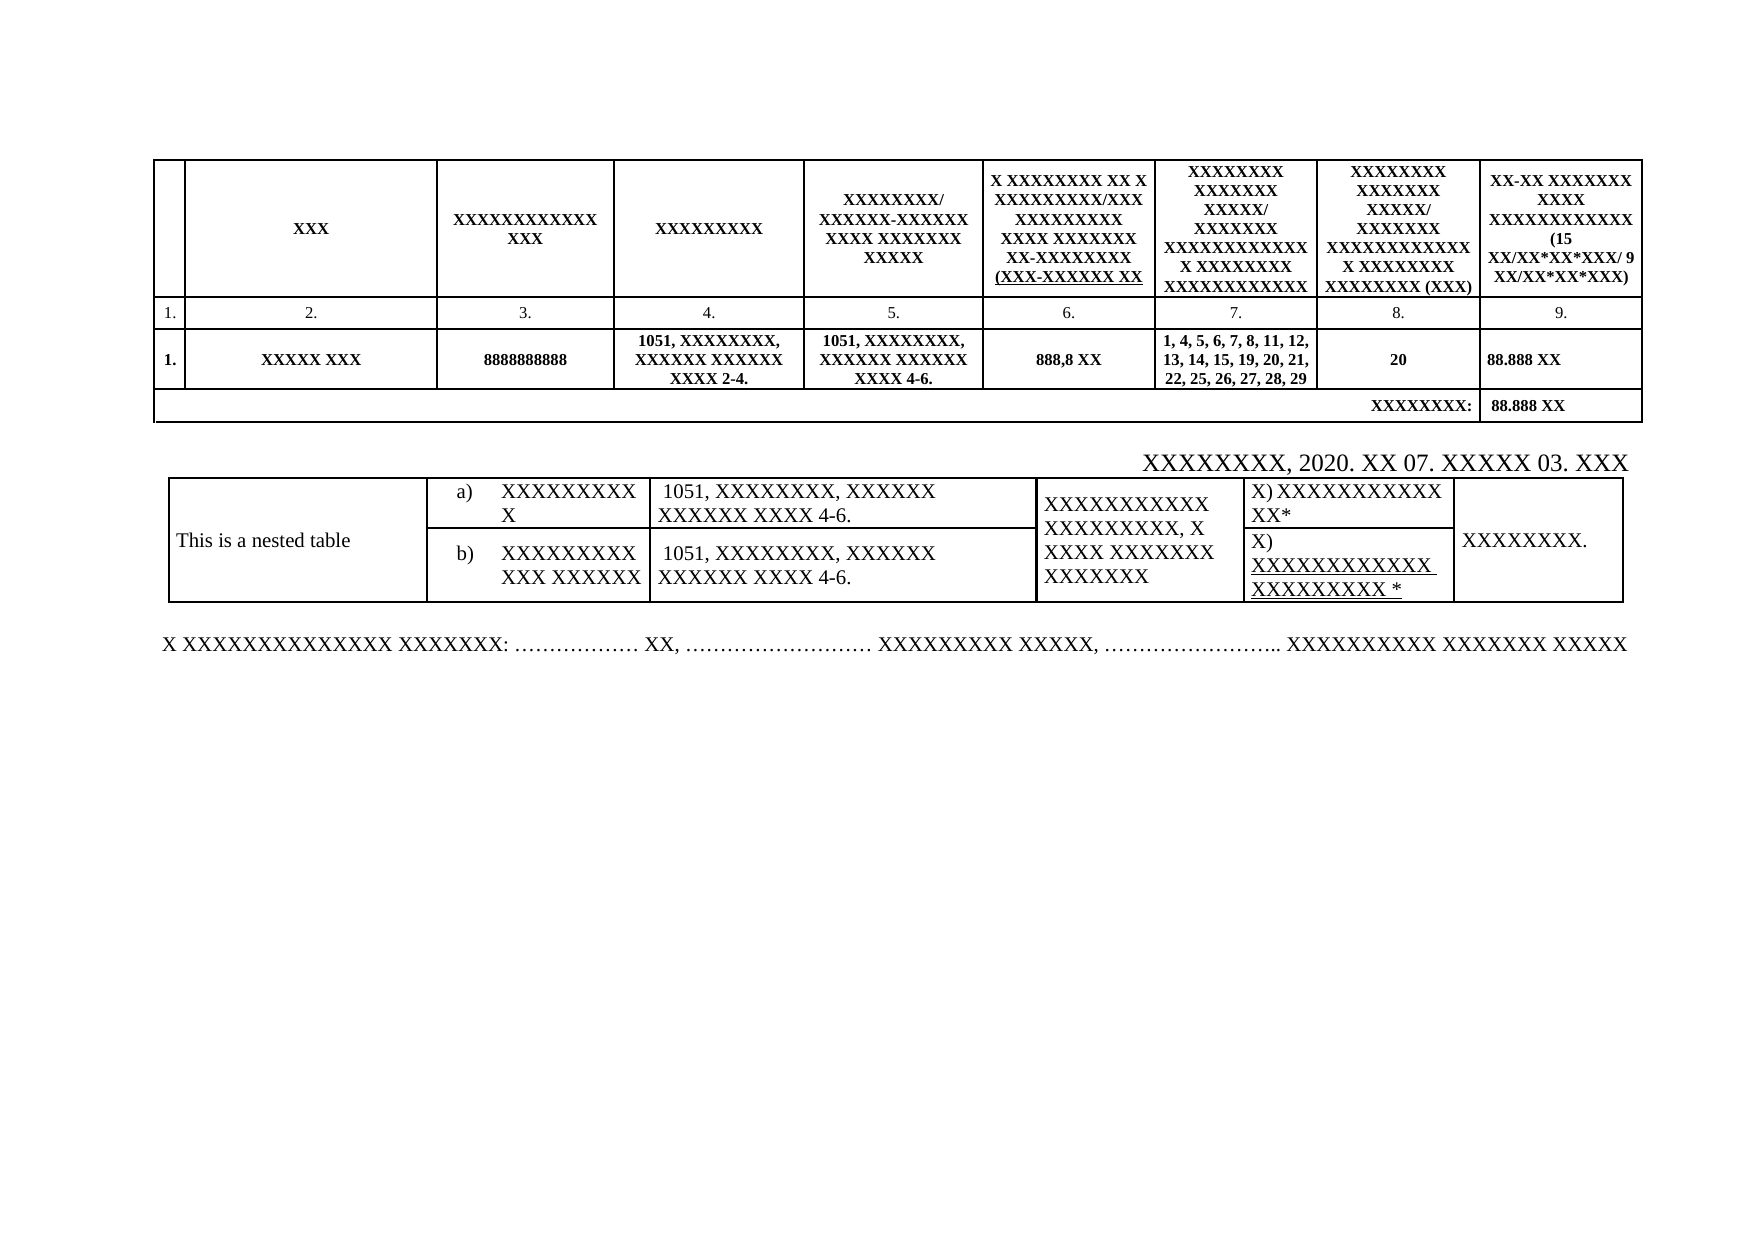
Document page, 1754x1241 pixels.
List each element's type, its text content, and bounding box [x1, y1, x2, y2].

table_header XXXXXXXX XXXXXXX XXXXX/ XXXXXXX XXXXXXXXXXXXX XXXXXXXX XXXXXXXXXXXX [1156, 161, 1316, 296]
table_cell 5. [805, 298, 982, 328]
table_header XXXXXXXX/ XXXXXX-XXXXXX XXXX XXXXXXX XXXXX [805, 161, 982, 296]
table_header XXXXXXXX XXXXXXX XXXXX/ XXXXXXX XXXXXXXXXXXXX XXXXXXXX XXXXXXXX (XXX) [1318, 161, 1479, 296]
table_cell XXXXXXXX, 2020. XX 07. XXXXX 03. XXX [156, 423, 1642, 477]
table_cell 8888888888 [438, 330, 613, 388]
table_header XXXXXXXXXXXX XXX [438, 161, 613, 296]
table_header XXX [186, 161, 436, 296]
table_cell 1, 4, 5, 6, 7, 8, 11, 12, 13, 14, 15, 19, 20, 21, 22, 25, 26, 27, 28, 29 [1156, 330, 1316, 388]
table_cell XXXXX XXX [186, 330, 436, 388]
table_cell 1. [155, 330, 184, 388]
table_header XX-XX XXXXXXX XXXX XXXXXXXXXXXX (15 XX/XX*XX*XXX/ 9 XX/XX*XX*XXX) [1481, 161, 1641, 296]
table_cell 1. [155, 298, 184, 328]
table_cell 2. [186, 298, 436, 328]
table_cell 3. [438, 298, 613, 328]
table_cell 7. [1156, 298, 1316, 328]
table_cell XXXXXXXX: [155, 390, 1479, 421]
table_cell 8. [1318, 298, 1479, 328]
table_cell 9. [1481, 298, 1641, 328]
table_header X XXXXXXXX XX X XXXXXXXXX/XXXXXXXXXXXX XXXX XXXXXXX XX-XXXXXXXX (XXX-XXXXXX XX [984, 161, 1154, 296]
table_header XXXXXXXXX [615, 161, 803, 296]
table_cell 20 [1318, 330, 1479, 388]
table_cell 888,8 XX [984, 330, 1154, 388]
table_cell 88.888 XX [1481, 390, 1641, 421]
table_cell 1051, XXXXXXXX, XXXXXX XXXXXX XXXX 2-4. [615, 330, 803, 388]
table_cell 1051, XXXXXXXX, XXXXXX XXXXXX XXXX 4-6. [805, 330, 982, 388]
table_cell 88.888 XX [1481, 330, 1641, 388]
table_header [155, 161, 184, 296]
table_cell X XXXXXXXXXXXXXX XXXXXXX: ……………… XX, ……………………… XXXXXXXXX XXXXX, …………………….. XXXXXXXXXX XXXXXXX XXXXX [154, 477, 1642, 791]
table_cell 6. [984, 298, 1154, 328]
table_cell 4. [615, 298, 803, 328]
